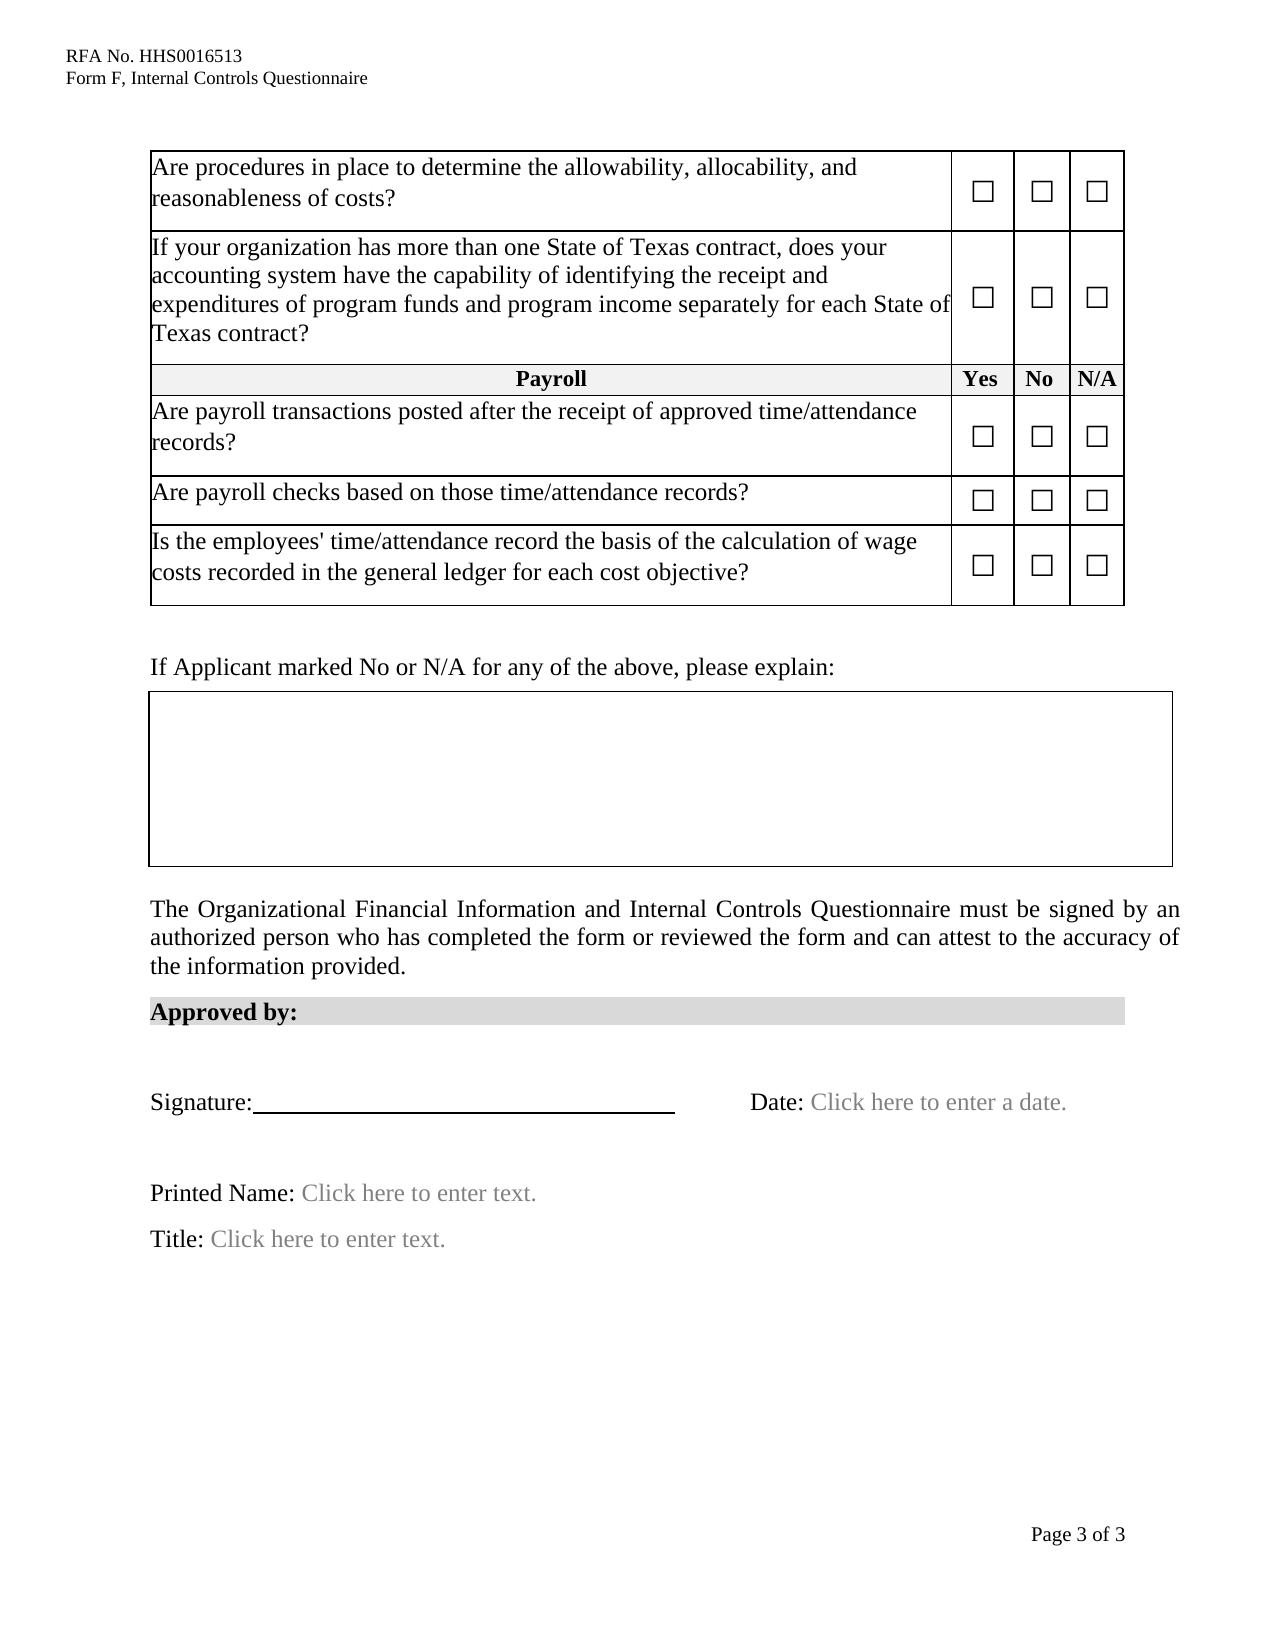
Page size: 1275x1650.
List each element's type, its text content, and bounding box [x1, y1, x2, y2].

table_cell [952, 152, 1013, 230]
table_cell Are payroll transactions posted after the receipt of approved time/attendance records? [152, 396, 951, 475]
table_cell N/A [1071, 365, 1123, 395]
table_cell [1015, 477, 1069, 524]
table_cell [952, 526, 1013, 605]
table_cell [1071, 526, 1123, 605]
table_cell [1071, 232, 1123, 363]
table_cell [1015, 526, 1069, 605]
table_cell Is the employees' time/attendance record the basis of the calculation of wage costs recorded in the general ledger for each cost objective? [152, 526, 951, 605]
table_cell [1071, 152, 1123, 230]
table_cell [952, 477, 1013, 524]
table_cell [952, 396, 1013, 475]
text If Applicant marked No or N/A for any of the above, please explain: [150, 652, 1125, 680]
table_cell [1071, 477, 1123, 524]
table_cell Payroll [152, 365, 951, 395]
table_cell [952, 232, 1013, 363]
text Approved by: [150, 997, 1125, 1025]
text Printed Name: [150, 1178, 1125, 1207]
table_cell [1015, 232, 1069, 363]
table_cell No [1015, 365, 1069, 395]
table_cell Are payroll checks based on those time/attendance records? [152, 477, 951, 524]
table_cell [1071, 396, 1123, 475]
table_cell Are procedures in place to determine the allowability, allocability, and reasonableness of costs? [152, 152, 951, 230]
table_cell [1015, 396, 1069, 475]
table_cell [1015, 152, 1069, 230]
table_cell If your organization has more than one State of Texas contract, does your accounting system have the capability of identifying the receipt and expenditures of program funds and program income separately for each State of Texas contract? [152, 232, 951, 363]
text Signature: Date: [150, 1087, 1125, 1116]
text The Organizational Financial Information and Internal Controls Questionnaire must be signed by an authorized person who has completed the form or reviewed the form and can attest to the accuracy of the information provided. [150, 697, 1181, 980]
table_cell Yes [952, 365, 1013, 395]
text Title: [150, 1224, 1155, 1252]
